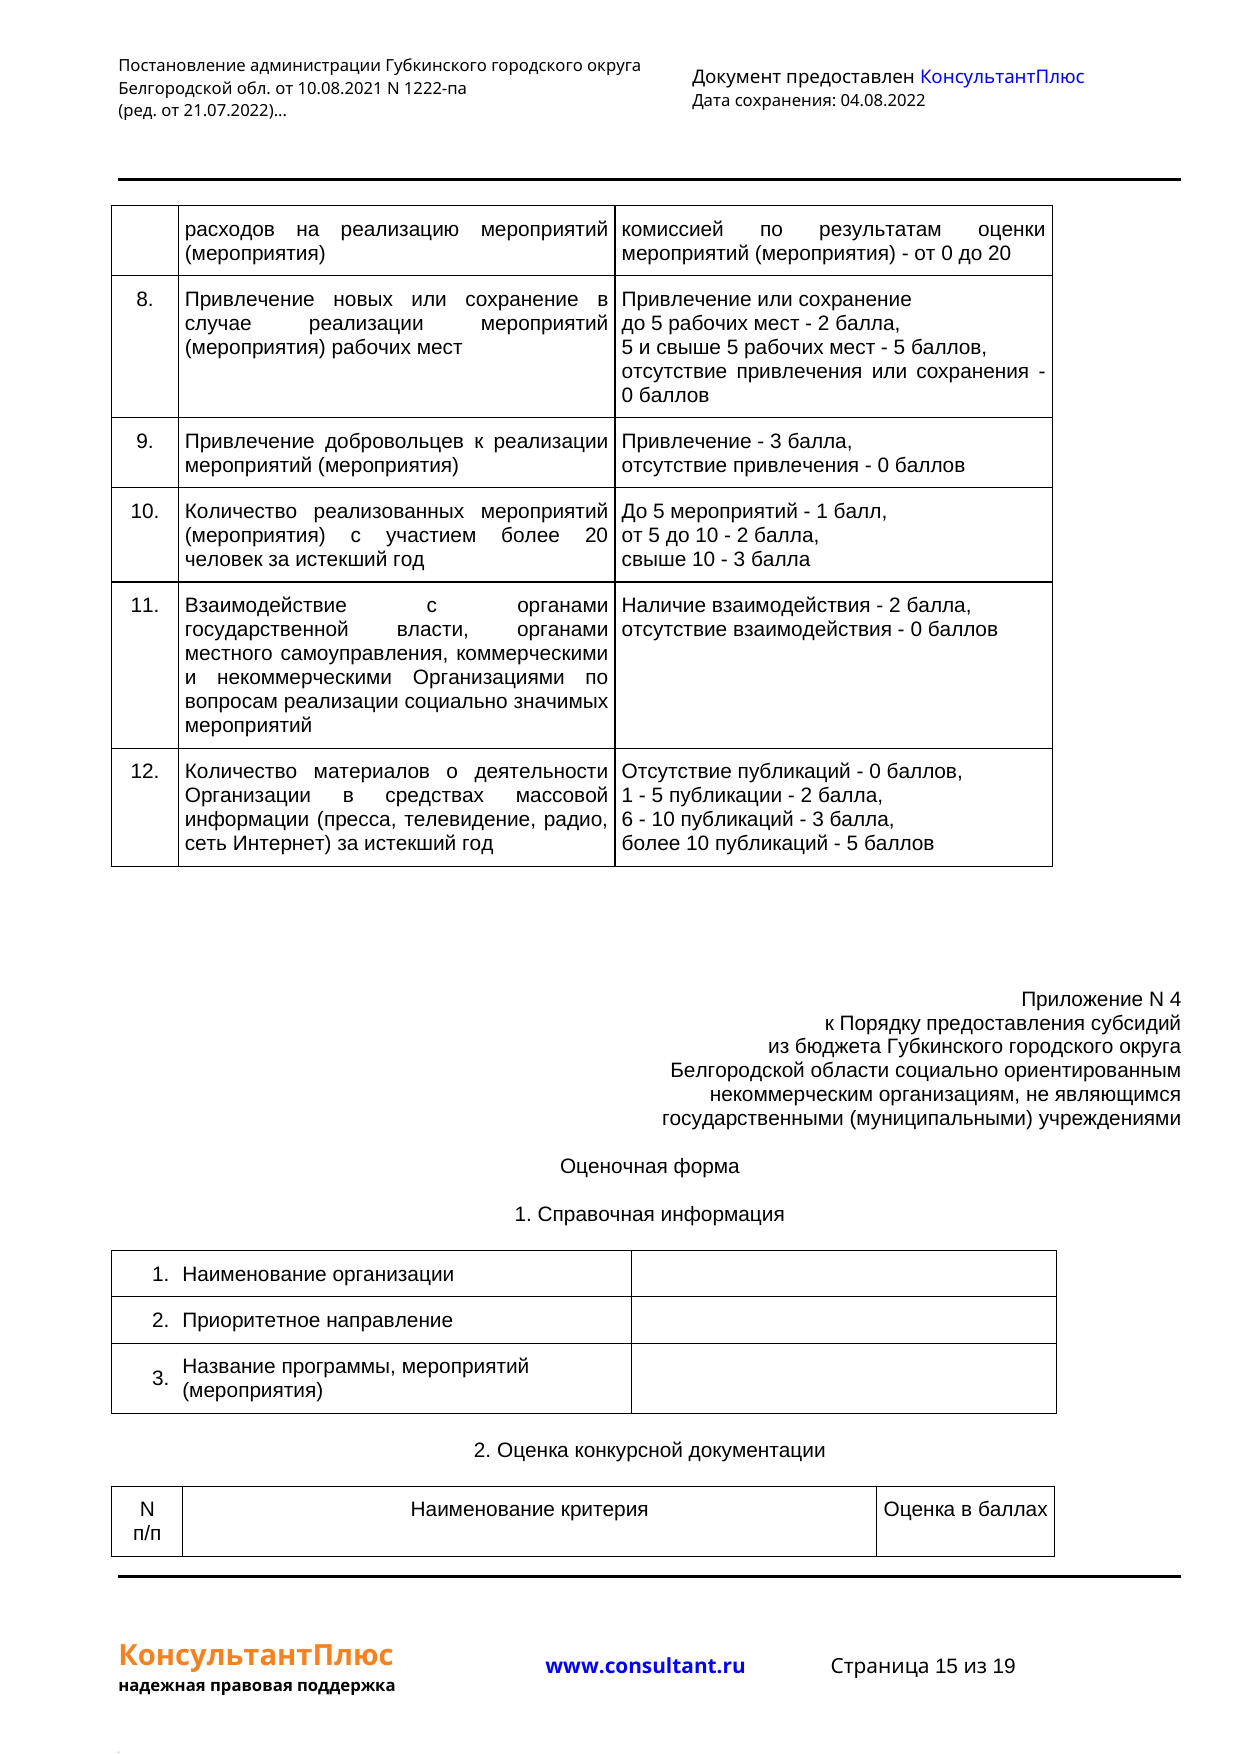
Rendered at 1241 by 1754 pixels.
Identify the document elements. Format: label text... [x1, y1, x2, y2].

table_header N п/п [112, 1487, 182, 1556]
table_header Оценка в баллах [877, 1487, 1054, 1556]
table_cell [632, 1344, 1056, 1413]
text некоммерческим организациям, не являющимся [118, 1082, 1181, 1106]
text 1. Справочная информация [118, 1202, 1181, 1226]
text Оценочная форма [118, 1154, 1181, 1178]
table_header Наименование организации [176, 1251, 631, 1296]
table_cell Привлечение добровольцев к реализации мероприятий (мероприятия) [179, 418, 614, 487]
table_header Наименование критерия [183, 1487, 876, 1556]
table_cell Отсутствие публикаций - 0 баллов, 1 - 5 публикации - 2 балла, 6 - 10 публикаций - 3 балла, более 10 публикаций - 5 баллов [616, 749, 1052, 866]
text к Порядку предоставления субсидий [118, 1010, 1181, 1034]
table_header [632, 1251, 1056, 1296]
table_cell 8. [112, 276, 178, 417]
text 2. Оценка конкурсной документации [118, 1438, 1181, 1462]
table_cell До 5 мероприятий - 1 балл, от 5 до 10 - 2 балла, свыше 10 - 3 балла [616, 488, 1052, 581]
table_cell Привлечение - 3 балла, отсутствие привлечения - 0 баллов [616, 418, 1052, 487]
table_header 1. [112, 1251, 176, 1296]
table_cell 11. [112, 583, 178, 747]
table_cell Привлечение новых или сохранение в случае реализации мероприятий (мероприятия) рабочих мест [179, 276, 614, 417]
table_cell Приоритетное направление [176, 1297, 631, 1342]
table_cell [616, 206, 1052, 275]
text Приложение N 4 [118, 986, 1181, 1010]
table_cell 3. [112, 1344, 176, 1413]
table_cell Количество реализованных мероприятий (мероприятия) с участием более 20 человек за истекший год [179, 488, 614, 581]
text государственными (муниципальными) учреждениями [118, 1106, 1181, 1130]
table_cell Привлечение или сохранение до 5 рабочих мест - 2 балла, 5 и свыше 5 рабочих мест - 5 баллов, отсутствие привлечения или сохранения - 0 баллов [616, 276, 1052, 417]
table_cell [632, 1297, 1056, 1342]
text из бюджета Губкинского городского округа [118, 1034, 1181, 1058]
table_cell 9. [112, 418, 178, 487]
table_cell Наличие взаимодействия - 2 балла, отсутствие взаимодействия - 0 баллов [616, 583, 1052, 747]
table_cell 7. [112, 206, 178, 275]
table_cell 12. [112, 749, 178, 866]
text Белгородской области социально ориентированным [118, 1058, 1181, 1082]
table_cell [179, 206, 614, 275]
table_cell Количество материалов о деятельности Организации в средствах массовой информации (пресса, телевидение, радио, сеть Интернет) за истекший год [179, 749, 614, 866]
table_cell 10. [112, 488, 178, 581]
table_cell 2. [112, 1297, 176, 1342]
table_cell Название программы, мероприятий (мероприятия) [176, 1344, 631, 1413]
table_cell Взаимодействие с органами государственной власти, органами местного самоуправления, коммерческими и некоммерческими Организациями по вопросам реализации социально значимых мероприятий [179, 583, 614, 747]
